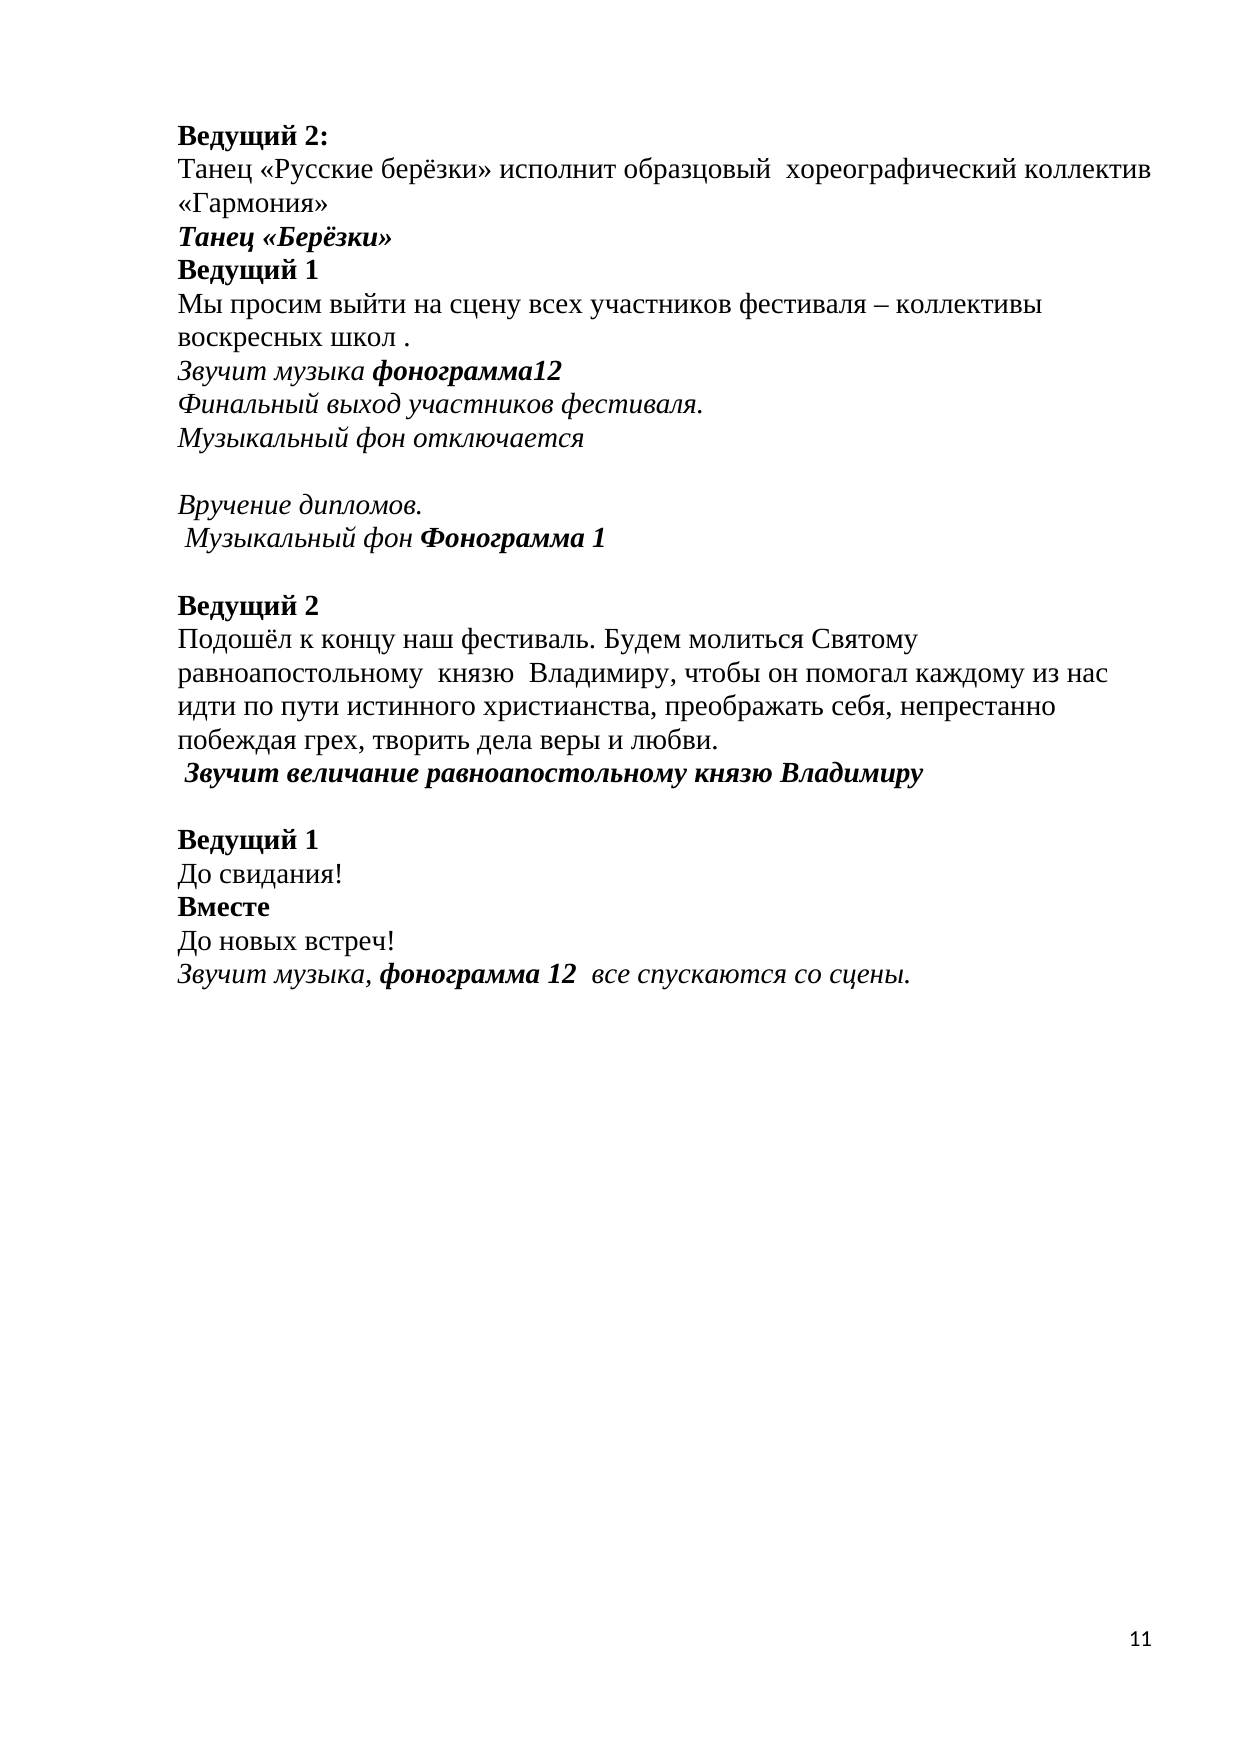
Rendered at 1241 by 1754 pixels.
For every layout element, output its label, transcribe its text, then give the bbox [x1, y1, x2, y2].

text Мы просим выйти на сцену всех участников фестиваля – коллективы воскресных школ . [177, 286, 1152, 353]
text Звучит музыка, фонограмма 12 все спускаются со сцены. [177, 957, 1152, 990]
text Вручение дипломов. [177, 487, 1152, 521]
text Ведущий 2 [177, 588, 1152, 621]
text Танец «Берёзки» [177, 219, 1152, 252]
text Танец «Русские берёзки» исполнит образцовый хореографический коллектив «Гармония» [177, 152, 1152, 219]
text Ведущий 1 [177, 252, 1152, 286]
text Музыкальный фон отключается [177, 420, 1152, 453]
text Подошёл к концу наш фестиваль. Будем молиться Святому равноапостольному князю Владимиру, чтобы он помогал каждому из нас идти по пути истинного христианства, преображать себя, непрестанно побеждая грех, творить дела веры и любви. [177, 621, 1152, 755]
text Вместе [177, 889, 1152, 923]
text Музыкальный фон Фонограмма 1 [177, 521, 1152, 554]
text Ведущий 2: [177, 118, 1152, 152]
text Ведущий 1 [177, 822, 1152, 856]
text Звучит музыка фонограмма12 [177, 353, 1152, 386]
text Звучит величание равноапостольному князю Владимиру [177, 755, 1152, 789]
text До свидания! [177, 856, 1152, 889]
text Финальный выход участников фестиваля. [177, 386, 1152, 420]
text До новых встреч! [177, 923, 1152, 957]
